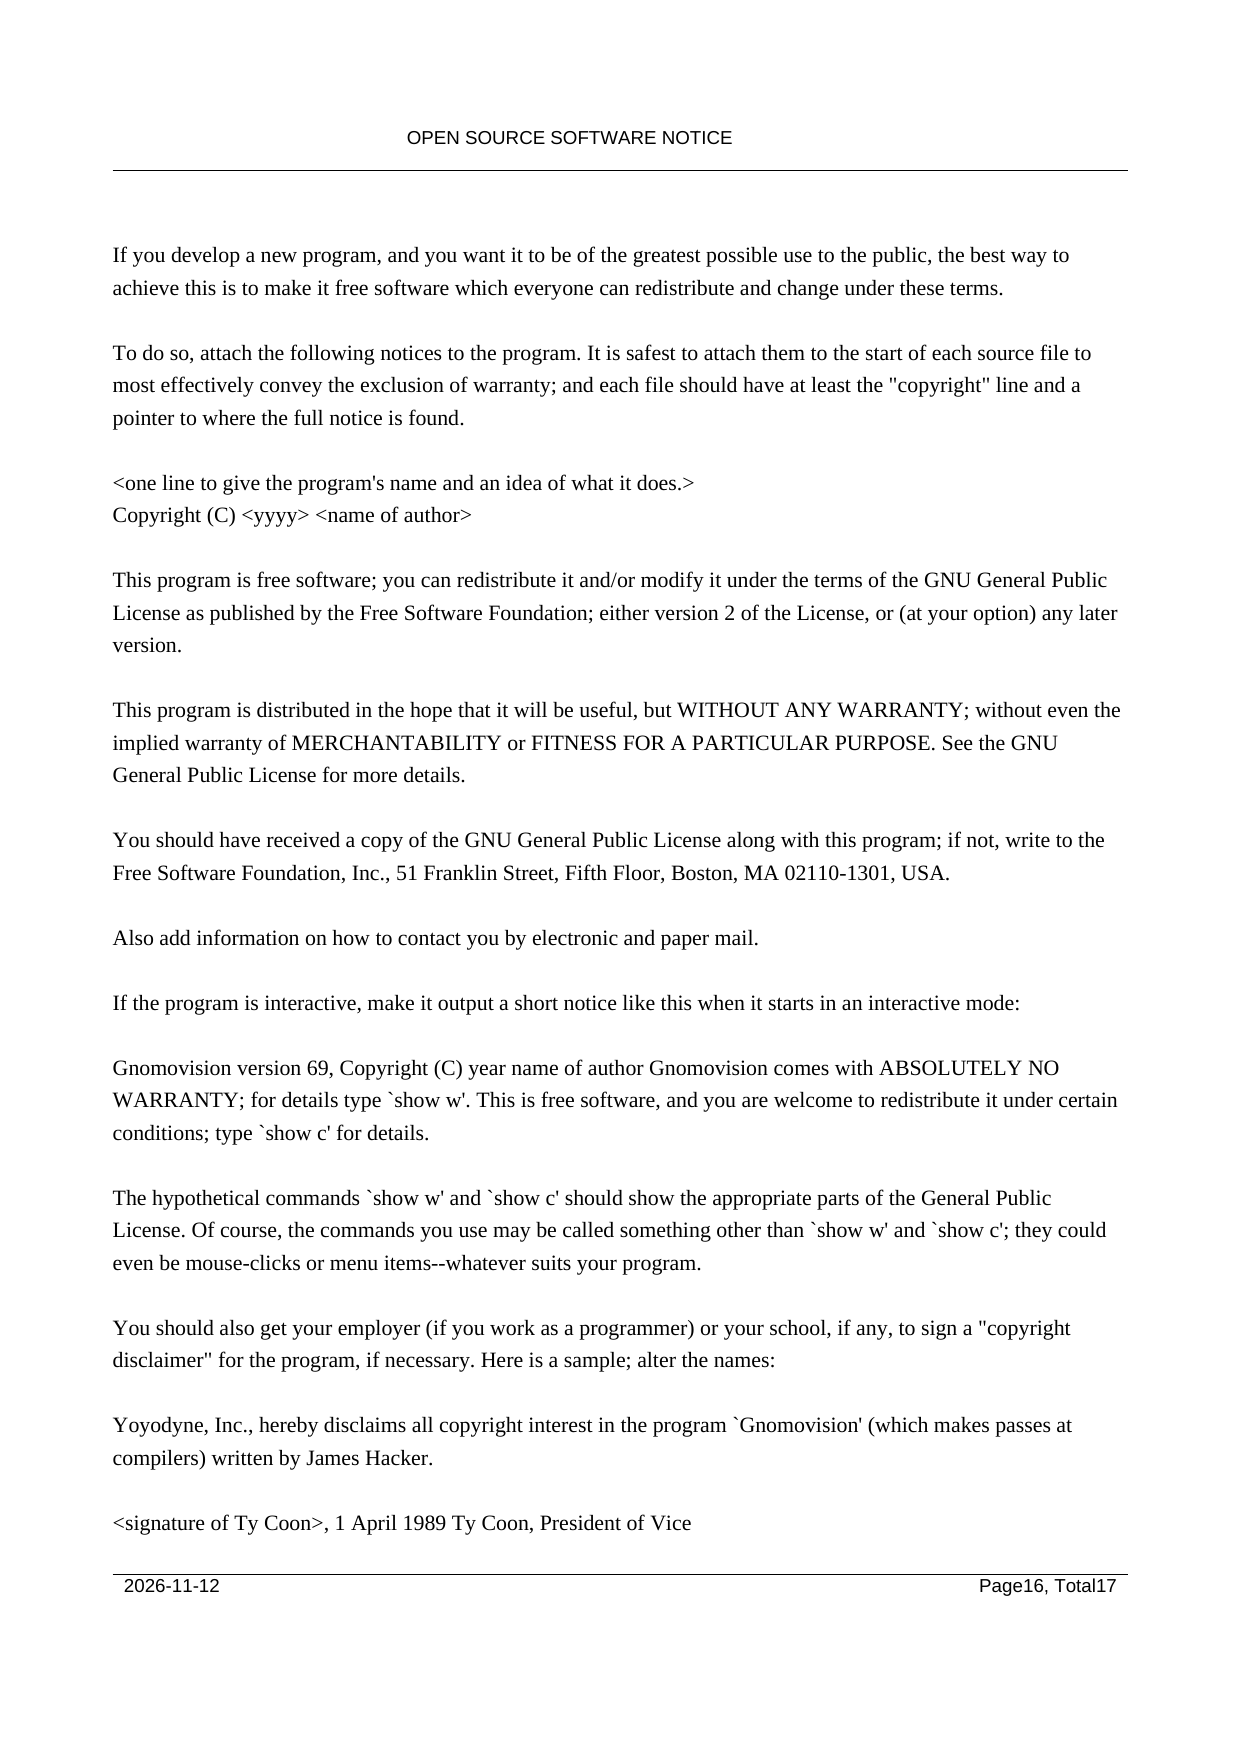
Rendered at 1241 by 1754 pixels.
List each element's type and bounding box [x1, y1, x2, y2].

text [112, 206, 1128, 1539]
